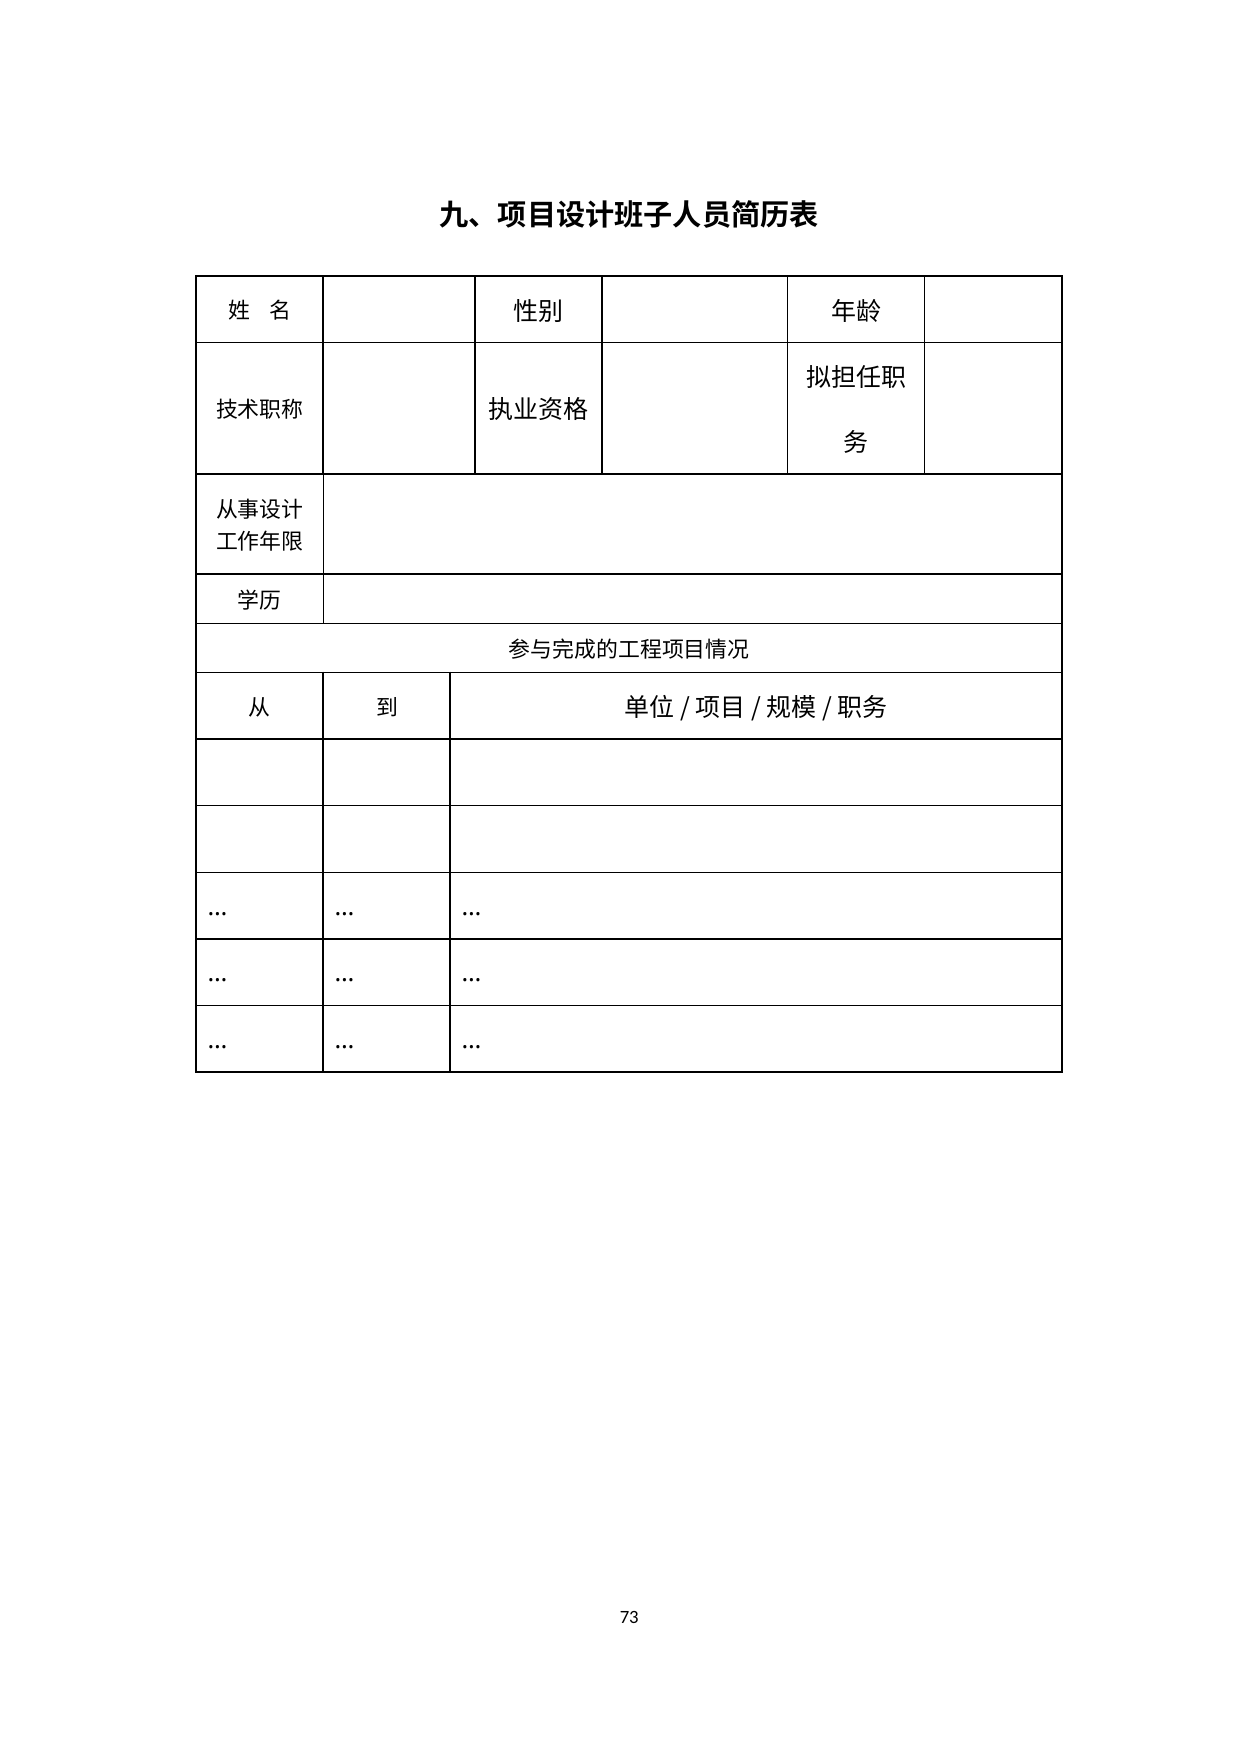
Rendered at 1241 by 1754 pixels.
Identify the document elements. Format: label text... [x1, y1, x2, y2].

table_cell [451, 740, 1061, 805]
table_cell 参与完成的工程项目情况 [197, 624, 1061, 672]
table_cell … [324, 873, 449, 938]
table_cell [324, 343, 474, 473]
table_header 姓 名 [197, 277, 322, 342]
table_cell 到 [324, 673, 449, 738]
table_cell [451, 806, 1061, 871]
table_cell … [451, 940, 1061, 1004]
table_cell [603, 343, 787, 473]
table_cell … [451, 1006, 1061, 1071]
table_header [603, 277, 787, 342]
table_header 年龄 [788, 277, 924, 342]
table_cell … [324, 1006, 449, 1071]
table_cell [324, 740, 449, 805]
table_cell [925, 343, 1061, 473]
text 九、项目设计班子人员简历表 [165, 192, 1092, 233]
table_cell … [451, 873, 1061, 938]
table_cell 从 [197, 673, 322, 738]
table_cell … [197, 1006, 322, 1071]
table_cell [197, 740, 322, 805]
table_header [324, 277, 474, 342]
table_cell [324, 806, 449, 871]
table_cell [197, 806, 322, 871]
table_cell 执业资格 [476, 343, 601, 473]
table_cell … [197, 873, 322, 938]
table_cell [324, 475, 1061, 573]
table_cell 从事设计工作年限 [197, 475, 323, 573]
table_cell 拟担任职务 [788, 343, 924, 473]
table_cell 技术职称 [197, 343, 322, 473]
table_header [925, 277, 1061, 342]
table_cell 学历 [197, 575, 323, 622]
table_cell [324, 575, 1061, 622]
table_cell … [197, 940, 322, 1004]
table_header 性别 [476, 277, 601, 342]
table_cell 单位 / 项目 / 规模 / 职务 [451, 673, 1061, 738]
table_cell … [324, 940, 449, 1004]
